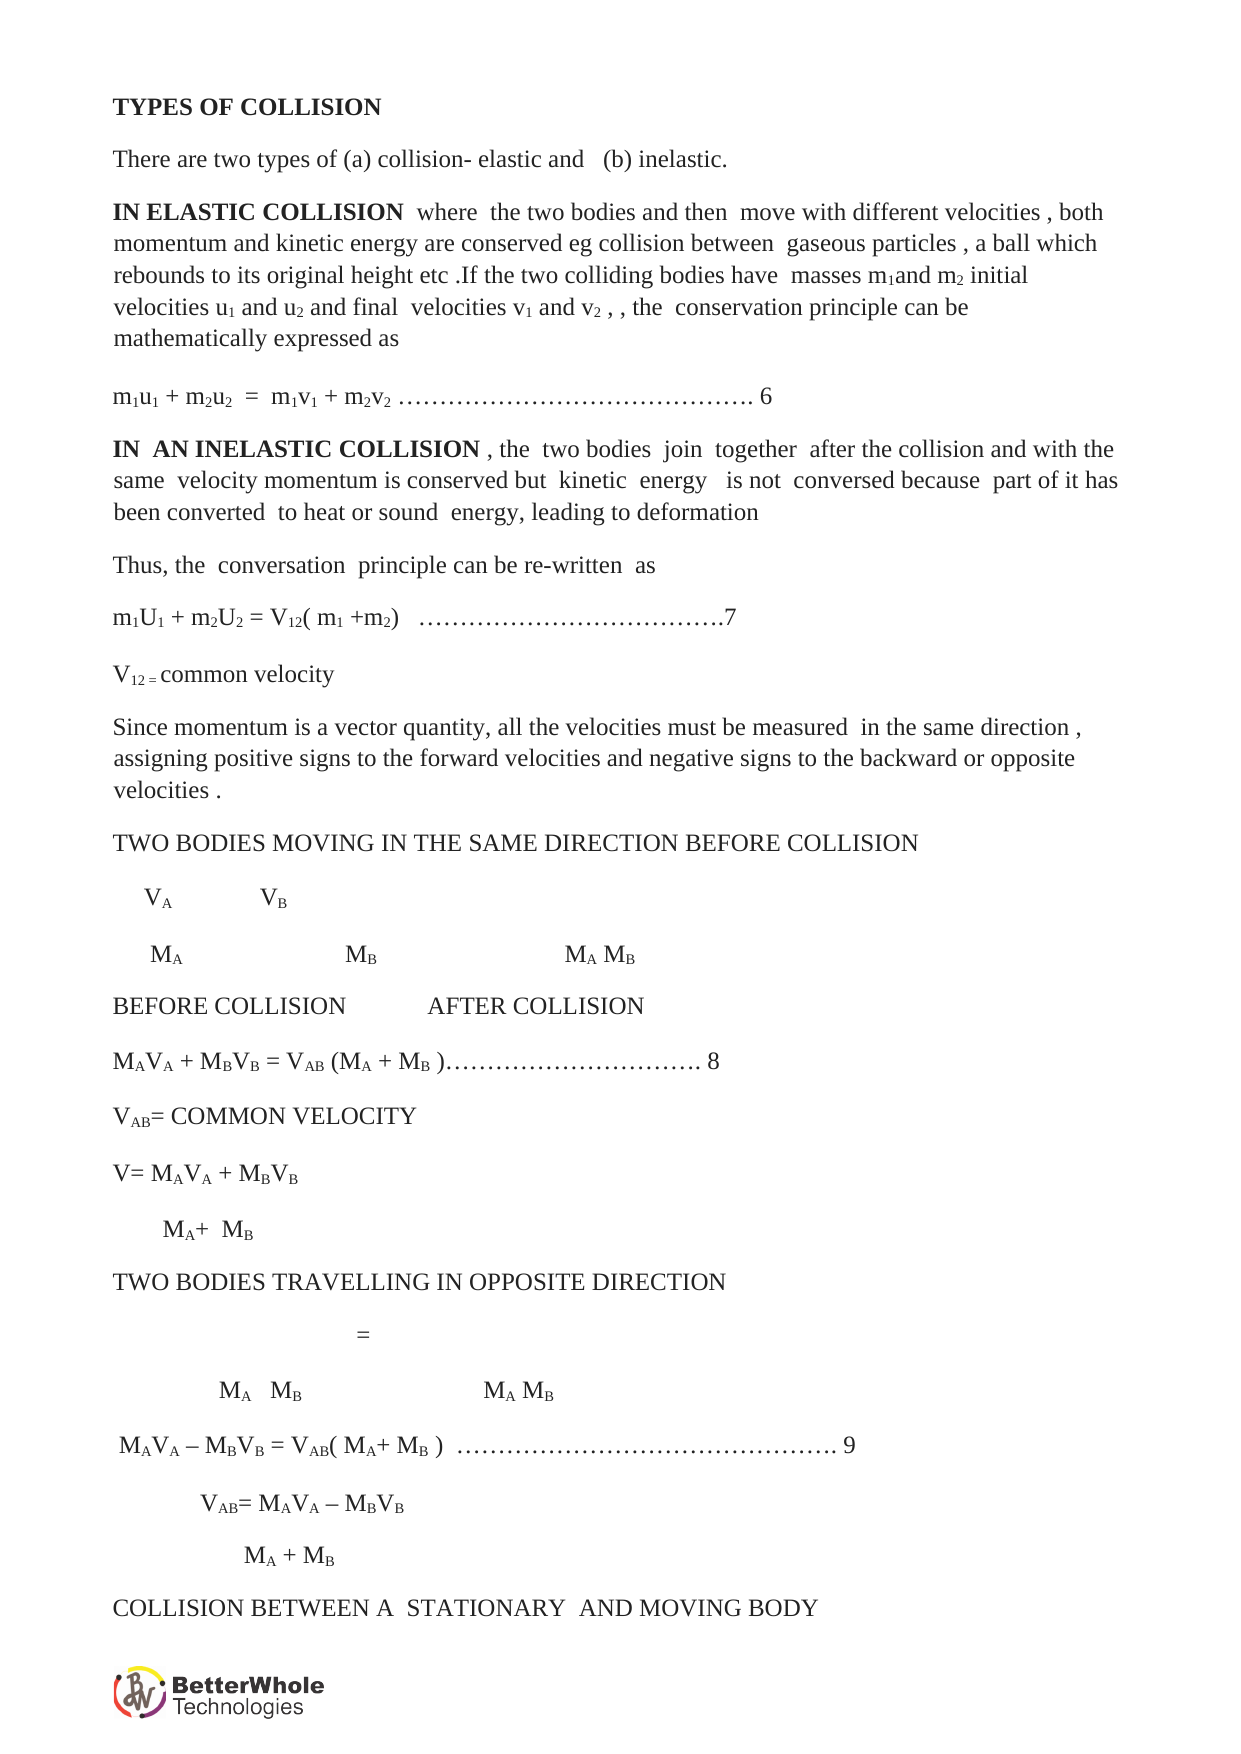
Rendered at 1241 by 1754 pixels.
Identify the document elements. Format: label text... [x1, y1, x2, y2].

text = [112, 1320, 1124, 1348]
text BEFORE COLLISION AFTER COLLISION [112, 991, 1124, 1020]
text Thus, the conversation principle can be re-written as [112, 550, 1124, 578]
text MA + MB [112, 1540, 1124, 1569]
text There are two types of (a) collision- elastic and (b) inelastic. [112, 144, 1124, 173]
text m1u1 + m2u2 = m1v1 + m2v2 ……………………………………. 6 [112, 381, 1124, 410]
text TWO BODIES MOVING IN THE SAME DIRECTION BEFORE COLLISION [112, 828, 1124, 856]
text V= MAVA + MBVB [112, 1158, 1124, 1187]
text VAB= MAVA – MBVB [112, 1488, 1124, 1517]
text MAVA – MBVB = VAB( MA+ MB ) ………………………………………. 9 [112, 1431, 1124, 1459]
text VA VB [112, 882, 1124, 911]
text IN AN INELASTIC COLLISION , the two bodies join together after the collision and with the same velocity momentum is conserved but kinetic energy is not conversed because part of it has been converted to heat or sound energy, leading to deformation [112, 434, 1124, 526]
text MA+ MB [112, 1214, 1124, 1243]
text MA MB MA MB [112, 1376, 1124, 1404]
text TWO BODIES TRAVELLING IN OPPOSITE DIRECTION [112, 1267, 1124, 1296]
text IN ELASTIC COLLISION where the two bodies and then move with different velocities , both momentum and kinetic energy are conserved eg collision between gaseous particles , a ball which rebounds to its original height etc .If the two colliding bodies have masses m1and m2 initial velocities u1 and u2 and final velocities v1 and v2 , , the conservation principle can be mathematically expressed as [112, 197, 1124, 352]
text VAB= COMMON VELOCITY [112, 1101, 1124, 1130]
picture [113, 1666, 324, 1719]
text m1U1 + m2U2 = V12( m1 +m2) ……………………………….7 [112, 602, 1124, 631]
text Since momentum is a vector quantity, all the velocities must be measured in the same direction , assigning positive signs to the forward velocities and negative signs to the backward or opposite velocities . [112, 712, 1124, 804]
subtitle TYPES OF COLLISION [112, 92, 1153, 121]
text MAVA + MBVB = VAB (MA + MB )…………………………. 8 [112, 1046, 1124, 1075]
text MA MB MA MB [112, 939, 1124, 967]
text COLLISION BETWEEN A STATIONARY AND MOVING BODY [112, 1593, 1124, 1622]
text V12 = common velocity [112, 659, 1124, 688]
